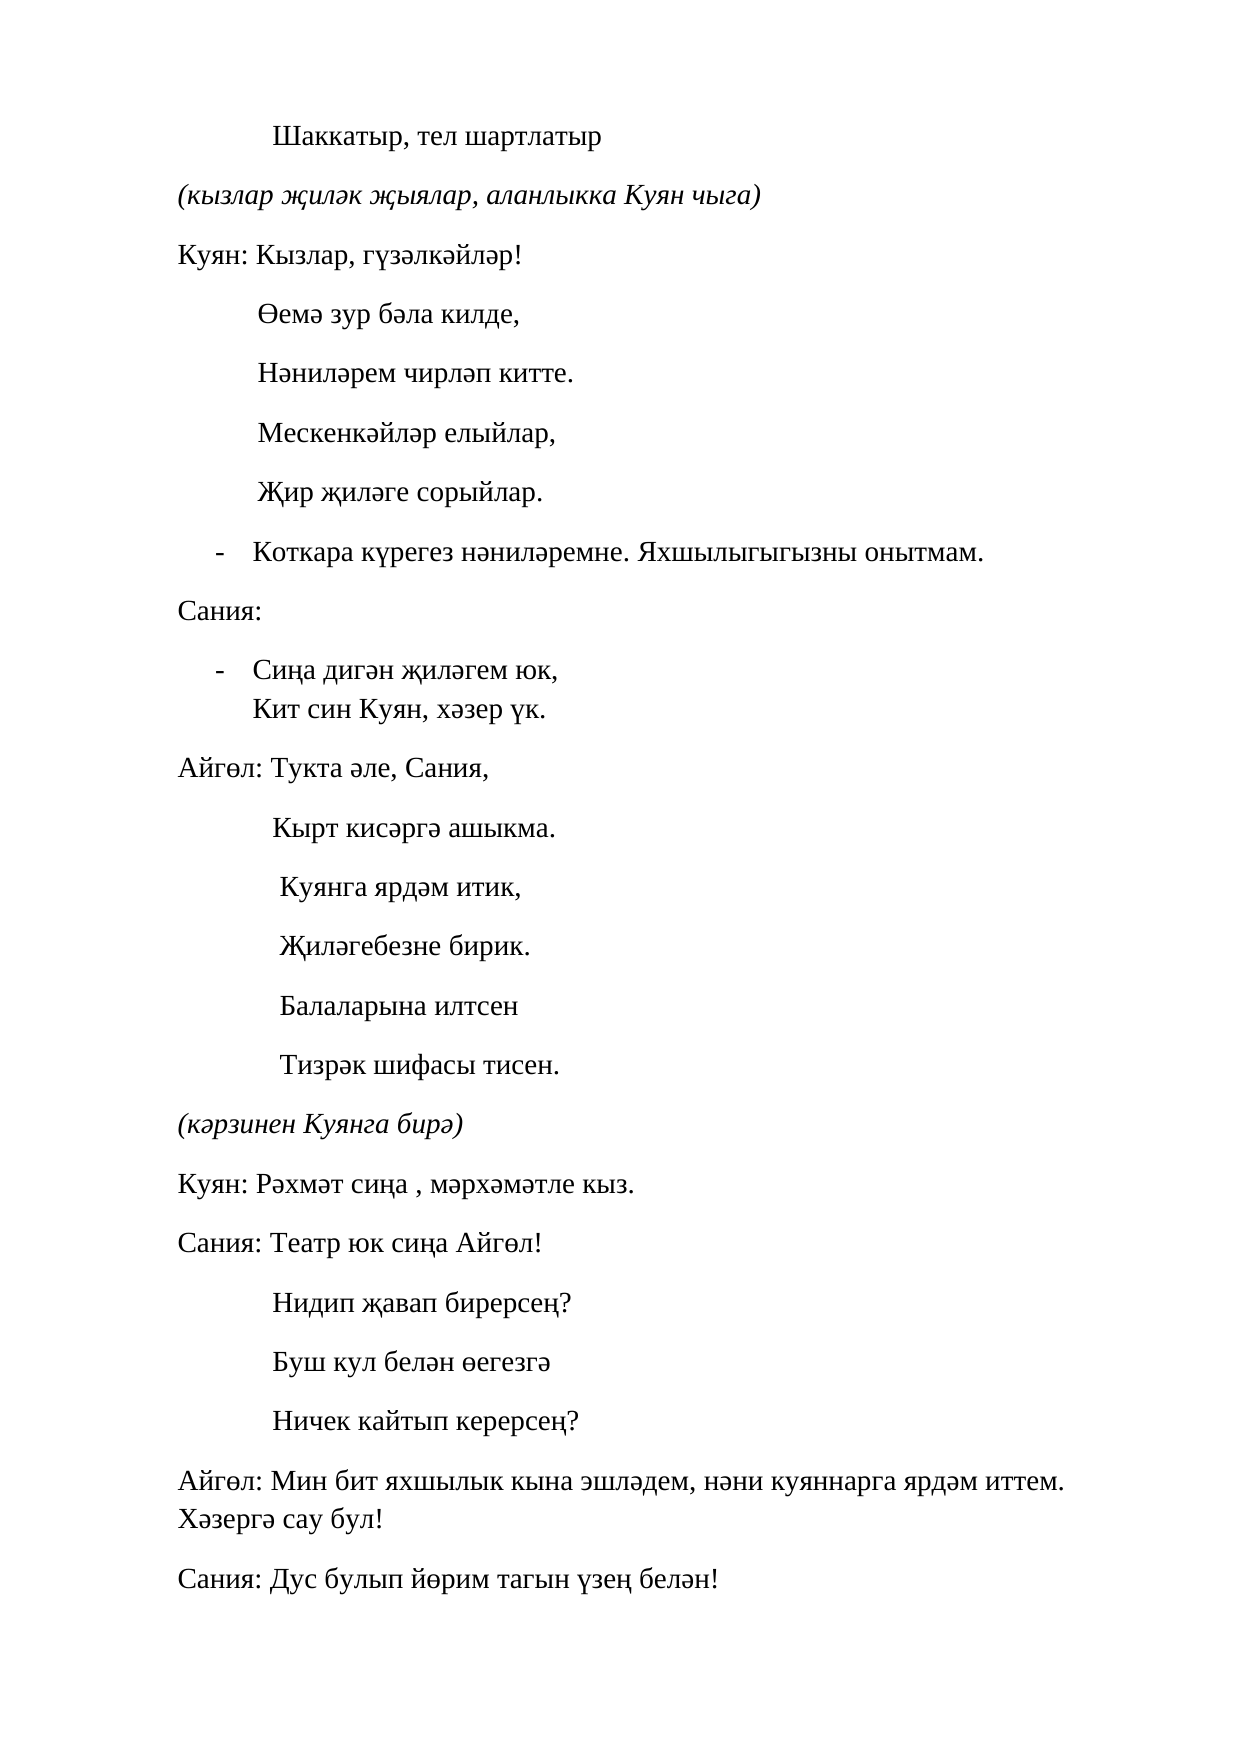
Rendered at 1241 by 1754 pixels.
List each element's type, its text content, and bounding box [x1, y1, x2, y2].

text Айгөл: Тукта әле, Сания, [177, 750, 1152, 784]
text (кызлар җиләк җыялар, аланлыкка Куян чыга) [177, 177, 1152, 211]
list Сиңа дигән җиләгем юк, [215, 652, 1152, 686]
text Балаларына илтсен [177, 988, 1152, 1021]
text Җир җиләге сорыйлар. [177, 474, 1152, 508]
text Сания: [177, 593, 1152, 627]
text Буш кул белән өегезгә [177, 1344, 1152, 1378]
text Куянга ярдәм итик, [177, 869, 1152, 903]
text Ничек кайтып керерсең? [177, 1403, 1152, 1437]
text Сания: Театр юк сиңа Айгөл! [177, 1225, 1152, 1259]
text Шаккатыр, тел шартлатыр [177, 118, 1152, 152]
text Мескенкәйләр елыйлар, [177, 415, 1152, 448]
text Сания: Дус булып йөрим тагын үзең белән! [177, 1561, 1152, 1594]
text Нидип җавап бирерсең? [177, 1285, 1152, 1318]
text Айгөл: Мин бит яхшылык кына эшләдем, нәни куяннарга ярдәм иттем. Хәзергә сау бул! [177, 1463, 1152, 1535]
text Өемә зур бәла килде, [177, 296, 1152, 330]
text Нәниләрем чирләп китте. [177, 356, 1152, 389]
text Кырт кисәргә ашыкма. [177, 810, 1152, 843]
text Тизрәк шифасы тисен. [177, 1047, 1152, 1081]
list Кит син Куян, хәзер үк. [252, 691, 1152, 724]
text Куян: Кызлар, гүзәлкәйләр! [177, 237, 1152, 270]
text (кәрзинен Куянга бирә) [177, 1107, 1152, 1140]
text Җиләгебезне бирик. [177, 928, 1152, 962]
text Куян: Рәхмәт сиңа , мәрхәмәтле кыз. [177, 1166, 1152, 1199]
list Коткара күрегез нәниләремне. Яхшылыгыгызны онытмам. [215, 534, 1152, 567]
